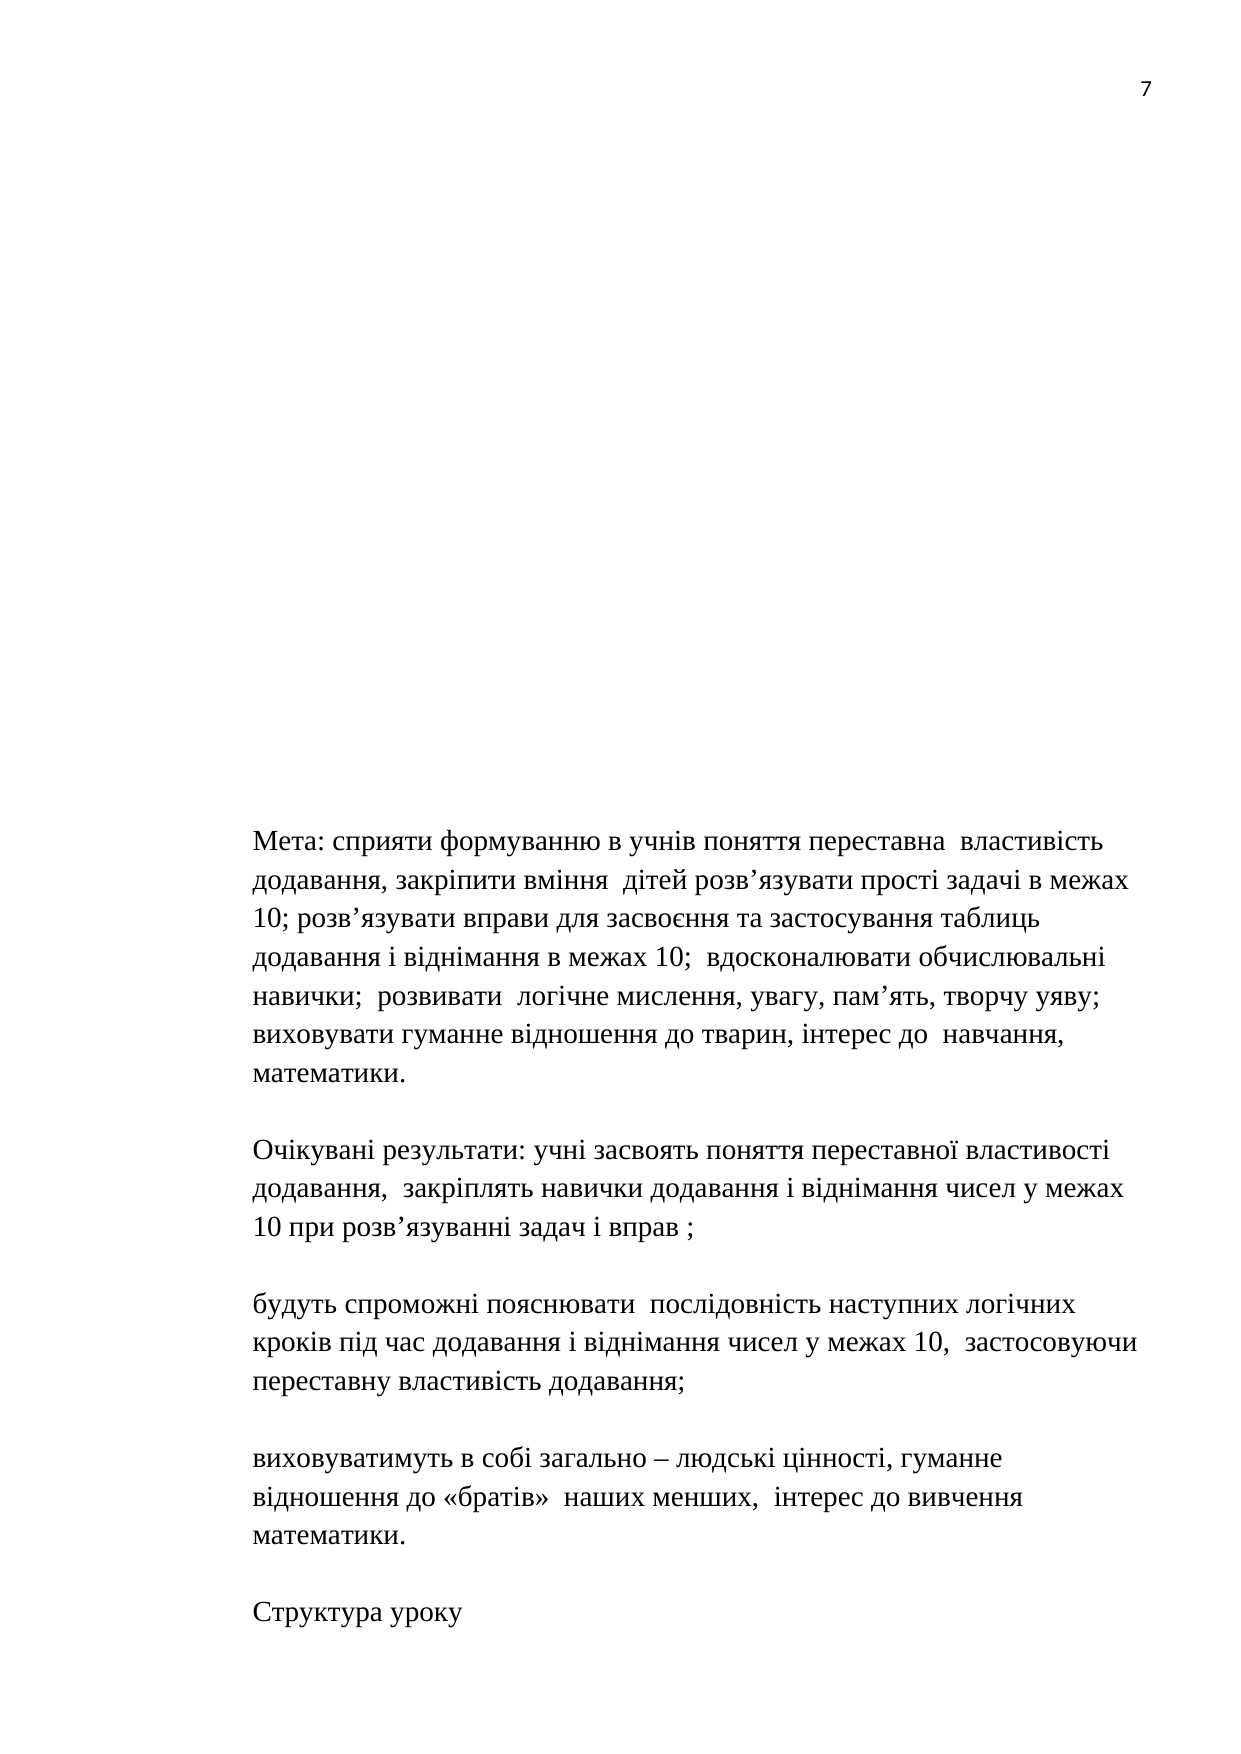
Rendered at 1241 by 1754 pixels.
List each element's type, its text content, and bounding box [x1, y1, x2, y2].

list Мета: сприяти формуванню в учнів поняття переставна властивість додавання, закріпити вміння дітей розв’язувати прості задачі в межах 10; розв’язувати вправи для засвоєння та застосування таблиць додавання і віднімання в межах 10; вдосконалювати обчислювальні навички; розвивати логічне мислення, увагу, пам’ять, творчу уяву; виховувати гуманне відношення до тварин, інтерес до навчання, математики. [252, 823, 1152, 1088]
list будуть спроможні пояснювати послідовність наступних логічних кроків під час додавання і віднімання чисел у межах 10, застосовуючи переставну властивість додавання; [252, 1286, 1152, 1397]
list виховуватимуть в собі загально – людські цінності, гуманне відношення до «братів» наших менших, інтерес до вивчення математики. [252, 1440, 1152, 1551]
list Структура уроку [252, 1594, 1152, 1628]
list Очікувані результати: учні засвоять поняття переставної властивості додавання, закріплять навички додавання і віднімання чисел у межах 10 при розв’язуванні задач і вправ ; [252, 1132, 1152, 1242]
